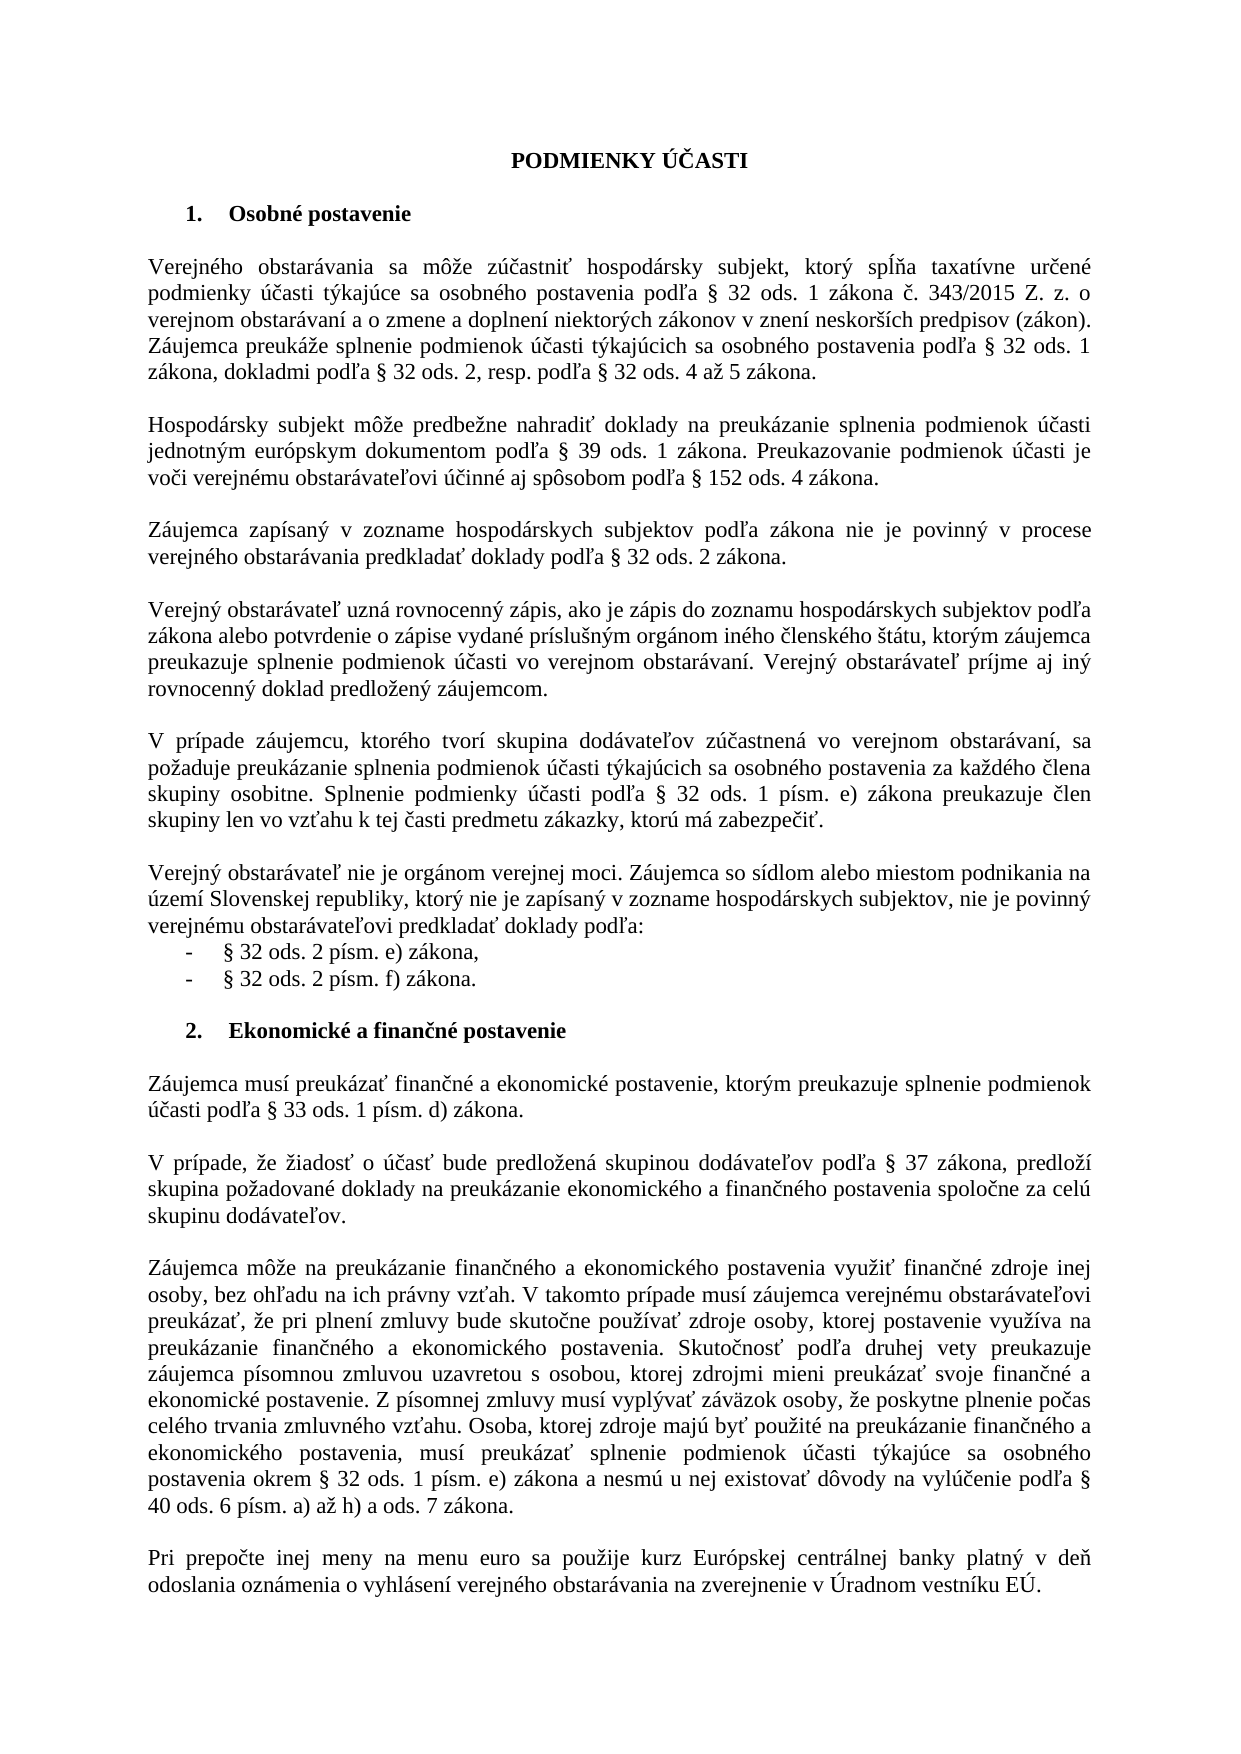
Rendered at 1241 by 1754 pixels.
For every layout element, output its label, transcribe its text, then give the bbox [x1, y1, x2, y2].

text Verejný obstarávateľ uzná rovnocenný zápis, ako je zápis do zoznamu hospodárskych subjektov podľa zákona alebo potvrdenie o zápise vydané príslušným orgánom iného členského štátu, ktorým záujemca preukazuje splnenie podmienok účasti vo verejnom obstarávaní. Verejný obstarávateľ príjme aj iný rovnocenný doklad predložený záujemcom. [148, 596, 1093, 701]
text Záujemca musí preukázať finančné a ekonomické postavenie, ktorým preukazuje splnenie podmienok účasti podľa § 33 ods. 1 písm. d) zákona. [148, 1070, 1093, 1123]
list § 32 ods. 2 písm. f) zákona. [185, 964, 1093, 991]
text Pri prepočte inej meny na menu euro sa použije kurz Európskej centrálnej banky platný v deň odoslania oznámenia o vyhlásení verejného obstarávania na zverejnenie v Úradnom vestníku EÚ. [148, 1544, 1093, 1597]
text Verejný obstarávateľ nie je orgánom verejnej moci. Záujemca so sídlom alebo miestom podnikania na území Slovenskej republiky, ktorý nie je zapísaný v zozname hospodárskych subjektov, nie je povinný verejnému obstarávateľovi predkladať doklady podľa: [148, 859, 1093, 938]
list Osobné postavenie [185, 200, 1093, 227]
text V prípade, že žiadosť o účasť bude predložená skupinou dodávateľov podľa § 37 zákona, predloží skupina požadované doklady na preukázanie ekonomického a finančného postavenia spoločne za celú skupinu dodávateľov. [148, 1149, 1093, 1228]
text PODMIENKY ÚČASTI [166, 148, 1093, 174]
text Hospodársky subjekt môže predbežne nahradiť doklady na preukázanie splnenia podmienok účasti jednotným európskym dokumentom podľa § 39 ods. 1 zákona. Preukazovanie podmienok účasti je voči verejnému obstarávateľovi účinné aj spôsobom podľa § 152 ods. 4 zákona. [148, 411, 1093, 490]
text V prípade záujemcu, ktorého tvorí skupina dodávateľov zúčastnená vo verejnom obstarávaní, sa požaduje preukázanie splnenia podmienok účasti týkajúcich sa osobného postavenia za každého člena skupiny osobitne. Splnenie podmienky účasti podľa § 32 ods. 1 písm. e) zákona preukazuje člen skupiny len vo vzťahu k tej časti predmetu zákazky, ktorú má zabezpečiť. [148, 727, 1093, 833]
text Záujemca zapísaný v zozname hospodárskych subjektov podľa zákona nie je povinný v procese verejného obstarávania predkladať doklady podľa § 32 ods. 2 zákona. [148, 517, 1093, 569]
list § 32 ods. 2 písm. e) zákona, [185, 938, 1093, 964]
text Verejného obstarávania sa môže zúčastniť hospodársky subjekt, ktorý spĺňa taxatívne určené podmienky účasti týkajúce sa osobného postavenia podľa § 32 ods. 1 zákona č. 343/2015 Z. z. o verejnom obstarávaní a o zmene a doplnení niektorých zákonov v znení neskorších predpisov (zákon). Záujemca preukáže splnenie podmienok účasti týkajúcich sa osobného postavenia podľa § 32 ods. 1 zákona, dokladmi podľa § 32 ods. 2, resp. podľa § 32 ods. 4 až 5 zákona. [148, 253, 1093, 385]
list Ekonomické a finančné postavenie [185, 1017, 1093, 1044]
text Záujemca môže na preukázanie finančného a ekonomického postavenia využiť finančné zdroje inej osoby, bez ohľadu na ich právny vzťah. V takomto prípade musí záujemca verejnému obstarávateľovi preukázať, že pri plnení zmluvy bude skutočne používať zdroje osoby, ktorej postavenie využíva na preukázanie finančného a ekonomického postavenia. Skutočnosť podľa druhej vety preukazuje záujemca písomnou zmluvou uzavretou s osobou, ktorej zdrojmi mieni preukázať svoje finančné a ekonomické postavenie. Z písomnej zmluvy musí vyplývať záväzok osoby, že poskytne plnenie počas celého trvania zmluvného vzťahu. Osoba, ktorej zdroje majú byť použité na preukázanie finančného a ekonomického postavenia, musí preukázať splnenie podmienok účasti týkajúce sa osobného postavenia okrem § 32 ods. 1 písm. e) zákona a nesmú u nej existovať dôvody na vylúčenie podľa § 40 ods. 6 písm. a) až h) a ods. 7 zákona. [148, 1254, 1093, 1518]
